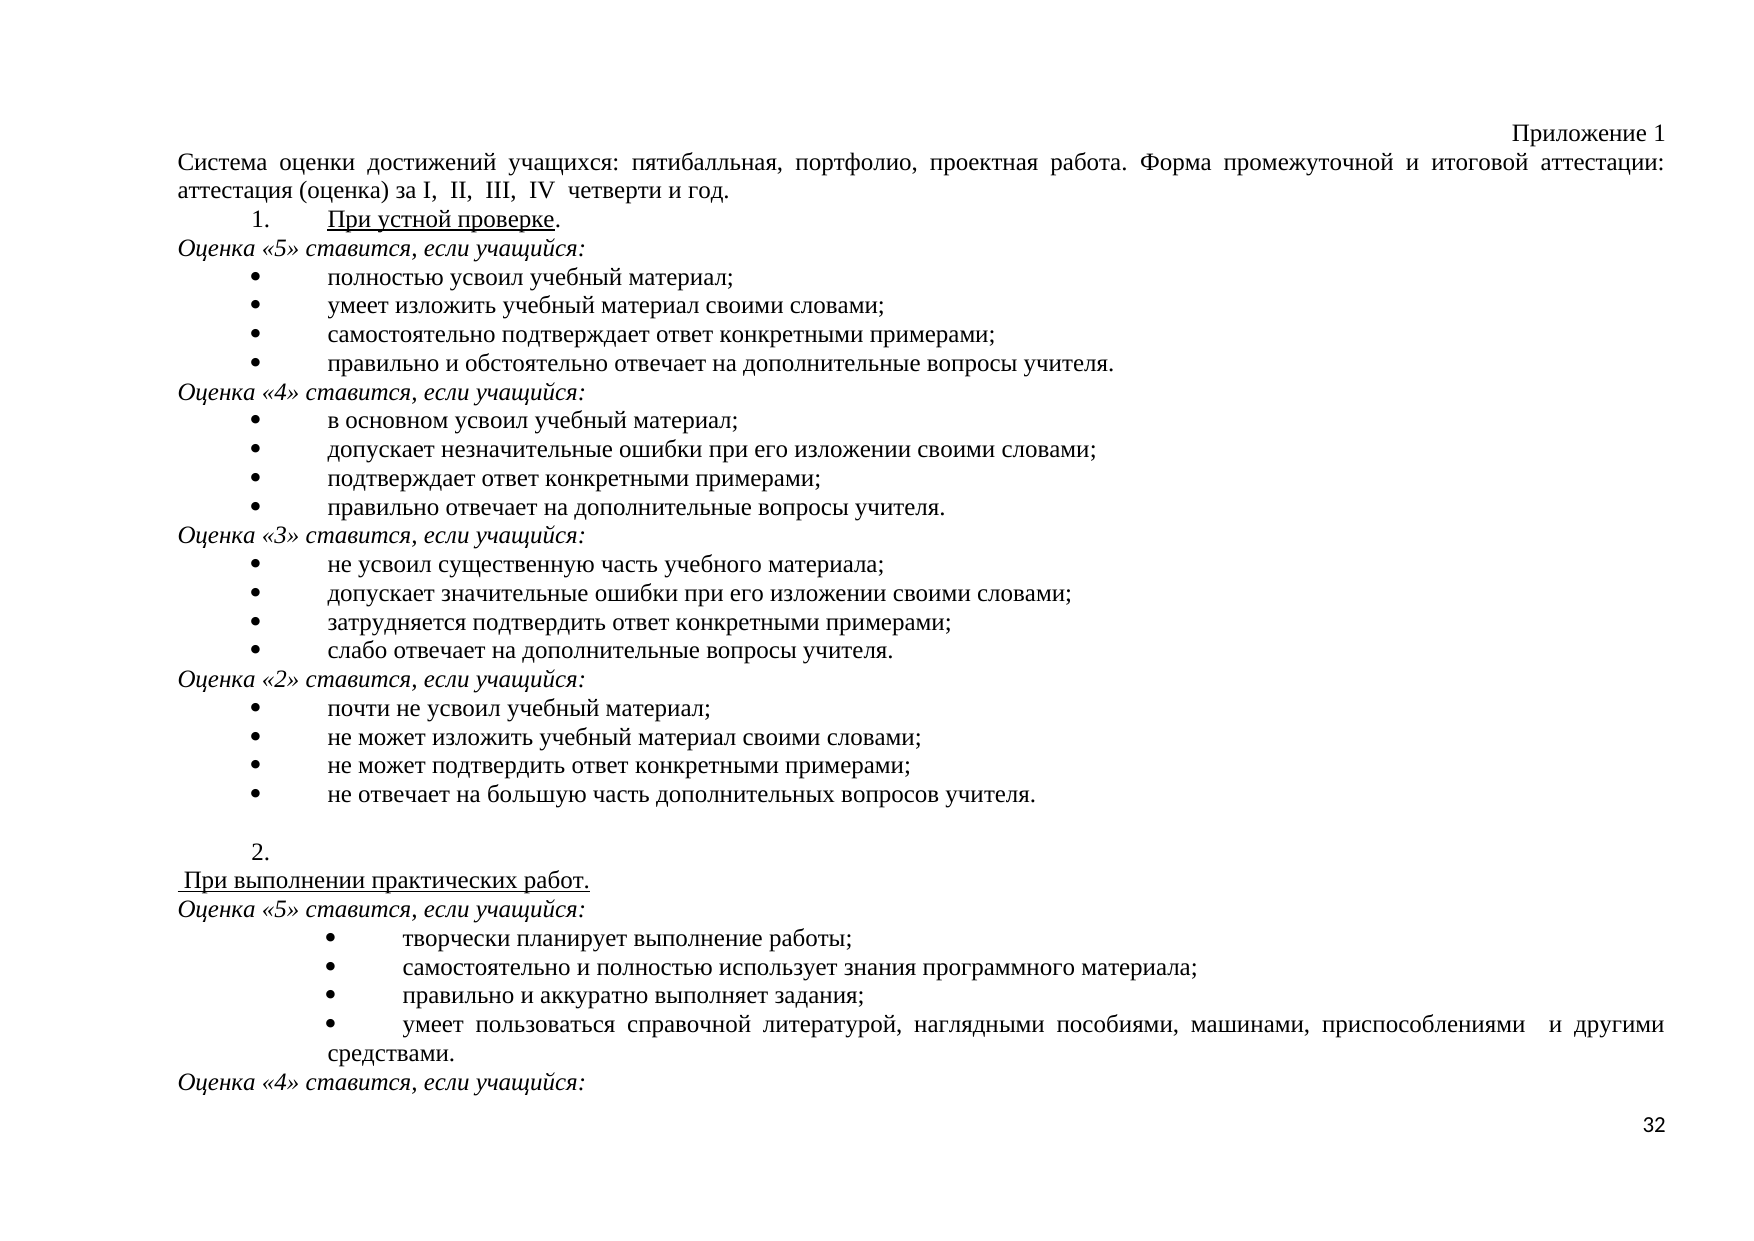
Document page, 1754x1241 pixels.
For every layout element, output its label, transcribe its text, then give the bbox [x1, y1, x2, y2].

list самостоятельно и полностью использует знания программного материала; [326, 952, 1665, 981]
text Приложение 1 [177, 118, 1665, 147]
list не усвоил существенную часть учебного материала; [251, 549, 1665, 578]
list правильно отвечает на дополнительные вопросы учителя. [251, 492, 1665, 521]
list почти не усвоил учебный материал; [251, 693, 1665, 722]
list подтверждает ответ конкретными примерами; [251, 463, 1665, 492]
text При выполнении практических работ. [177, 866, 1665, 894]
list самостоятельно подтверждает ответ конкретными примерами; [251, 319, 1665, 348]
text Оценка «4» ставится, если учащийся: [177, 377, 1665, 406]
list правильно и аккуратно выполняет задания; [326, 981, 1665, 1009]
list слабо отвечает на дополнительные вопросы учителя. [251, 636, 1665, 664]
list умеет изложить учебный материал своими словами; [251, 291, 1665, 319]
text Система оценки достижений учащихся: пятибалльная, портфолио, проектная работа. Форма промежуточной и итоговой аттестации: аттестация (оценка) за I, II, III, IV четверти и год. [177, 147, 1665, 204]
list не может изложить учебный материал своими словами; [251, 722, 1665, 751]
list творчески планирует выполнение работы; [326, 923, 1665, 952]
list в основном усвоил учебный материал; [251, 406, 1665, 434]
list При устной проверке. [251, 204, 1665, 233]
text Оценка «5» ставится, если учащийся: [177, 894, 1665, 923]
list правильно и обстоятельно отвечает на дополнительные вопросы учителя. [251, 348, 1665, 377]
list полностью усвоил учебный материал; [251, 262, 1665, 291]
list допускает значительные ошибки при его изложении своими словами; [251, 578, 1665, 607]
list не отвечает на большую часть дополнительных вопросов учителя. [251, 779, 1665, 808]
text Оценка «5» ставится, если учащийся: [177, 233, 1665, 262]
list умеет пользоваться справочной литературой, наглядными пособиями, машинами, приспособлениями и другими средствами. [326, 1009, 1665, 1067]
text Оценка «4» ставится, если учащийся: [177, 1067, 1665, 1096]
list затрудняется подтвердить ответ конкретными примерами; [251, 607, 1665, 636]
text Оценка «2» ставится, если учащийся: [177, 664, 1665, 693]
text Оценка «3» ставится, если учащийся: [177, 521, 1665, 549]
list допускает незначительные ошибки при его изложении своими словами; [251, 434, 1665, 463]
list не может подтвердить ответ конкретными примерами; [251, 751, 1665, 779]
